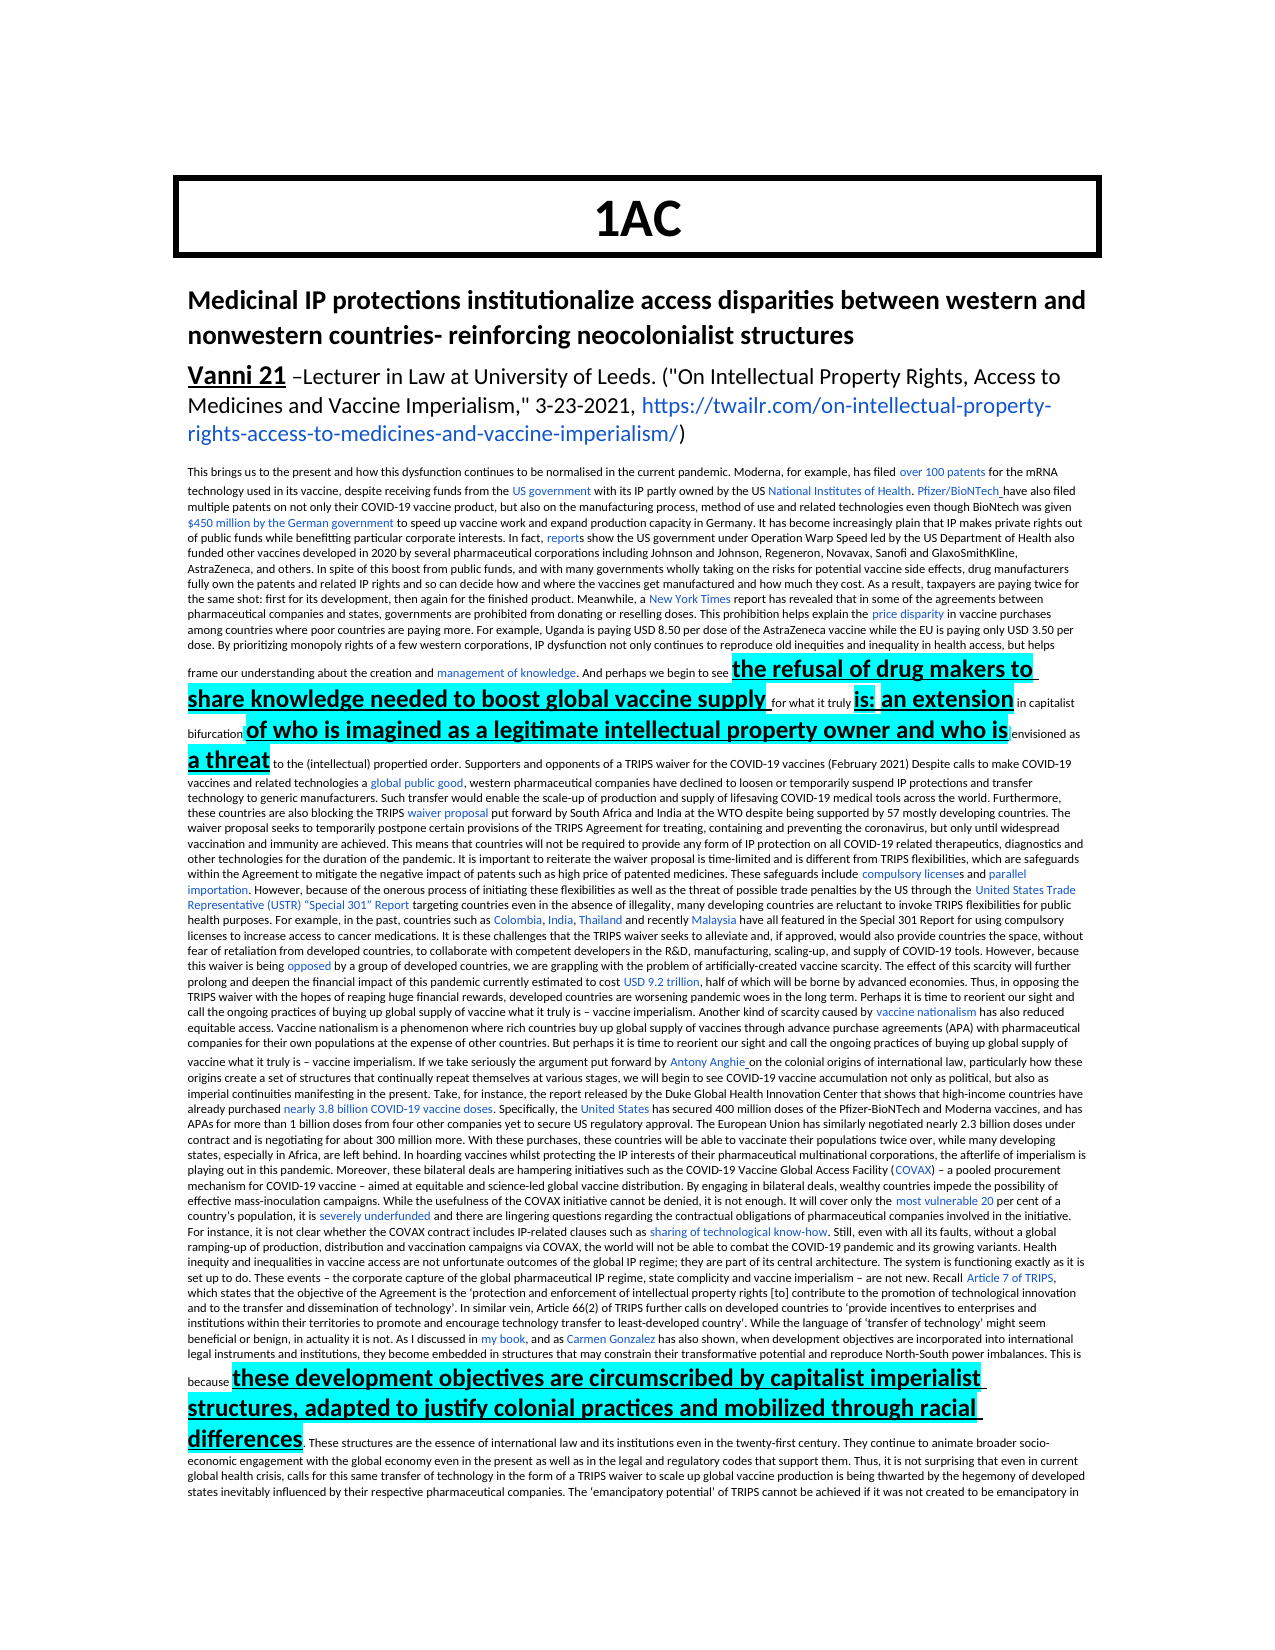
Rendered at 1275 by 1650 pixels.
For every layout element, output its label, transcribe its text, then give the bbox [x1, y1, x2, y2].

subtitle Medicinal IP protections institutionalize access disparities between western and nonwestern countries- reinforcing neocolonialist structures [187, 283, 1087, 351]
subtitle 1AC [179, 181, 1096, 252]
text Vanni 21 –Lecturer in Law at University of Leeds. ("On Intellectual Property Rights, Access to Medicines and Vaccine Imperialism," 3-23-2021, https://twailr.com/on-intellectual-property-rights-access-to-medicines-and-vaccine-imperialism/) [187, 358, 1087, 447]
